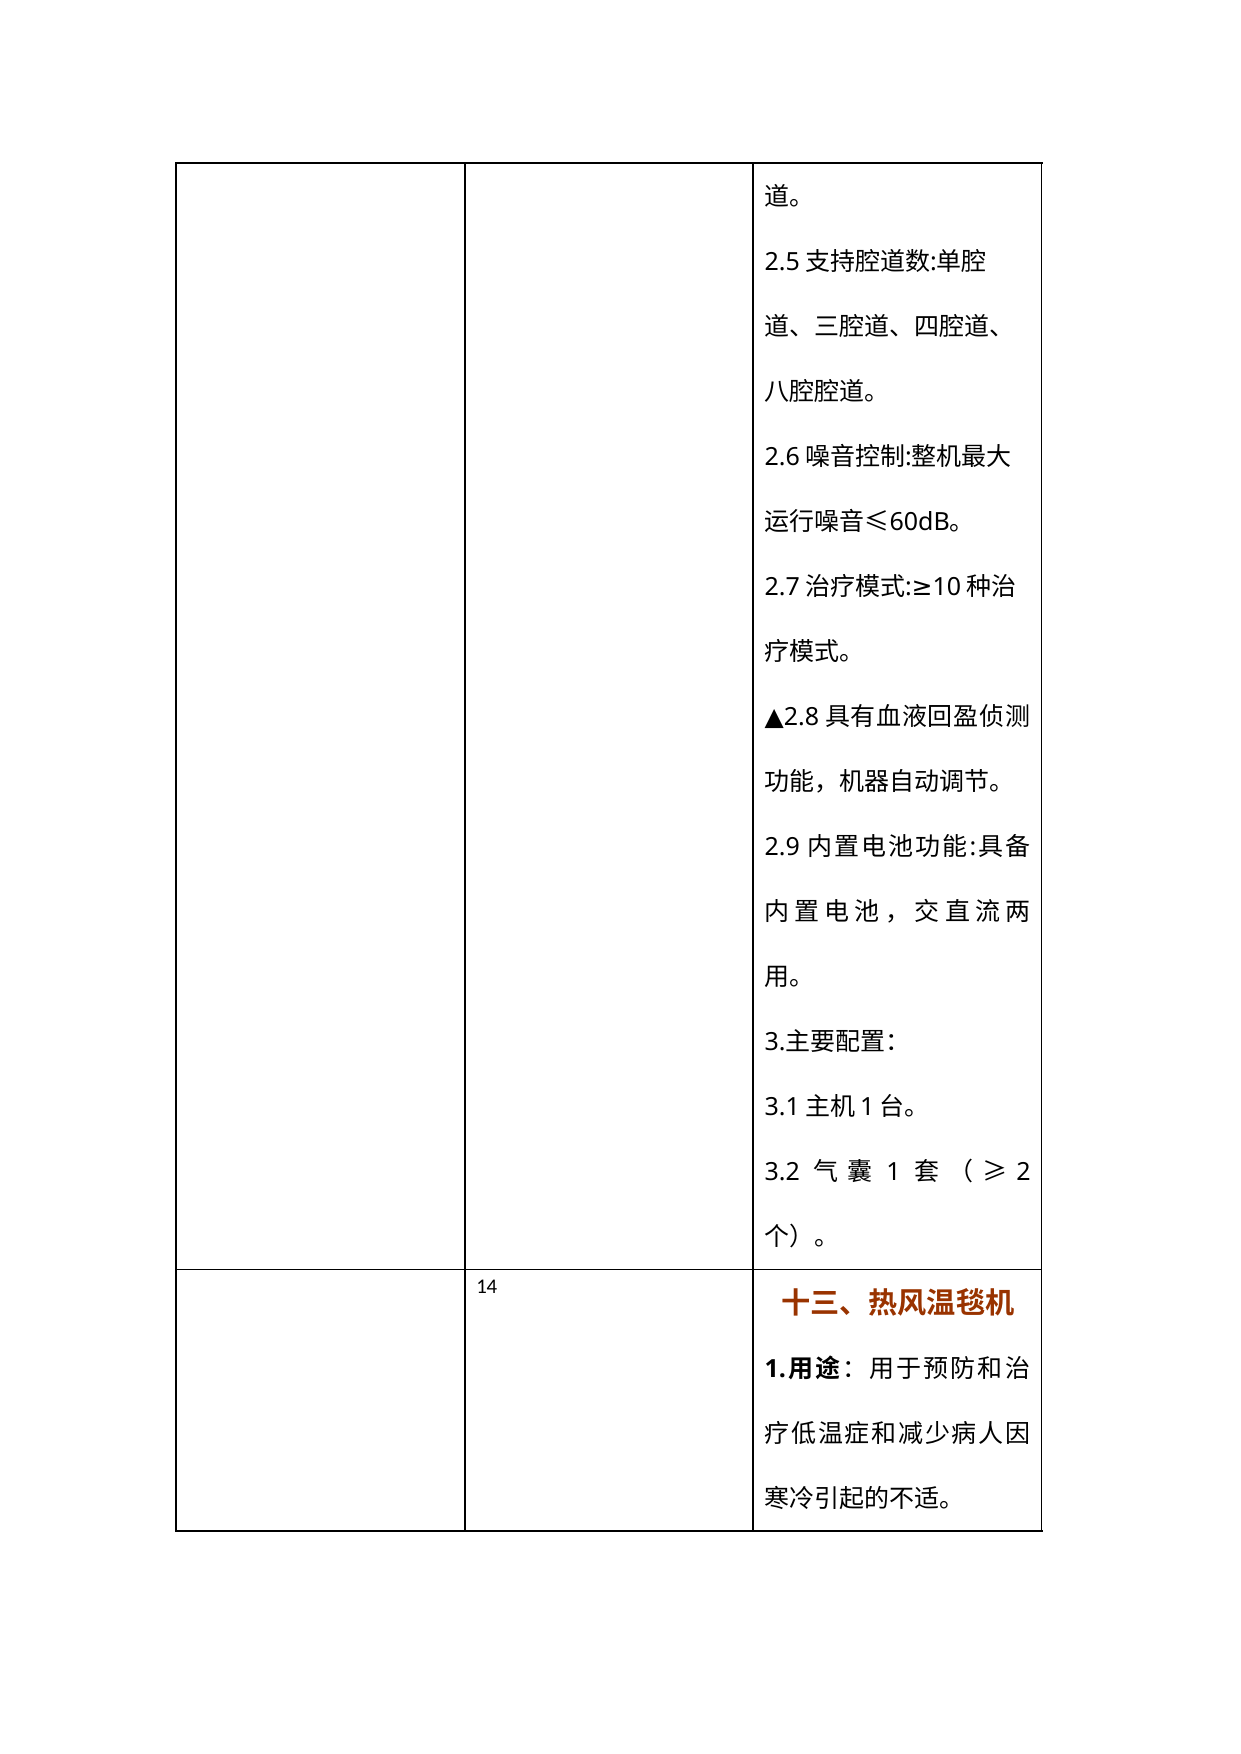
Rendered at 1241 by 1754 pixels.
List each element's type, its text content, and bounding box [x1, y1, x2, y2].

table_cell 14 [466, 1270, 752, 1530]
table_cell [754, 1270, 1041, 1530]
table_cell 13 [466, 164, 752, 1268]
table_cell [754, 164, 1041, 1268]
table_cell [177, 164, 464, 1268]
table_cell [177, 1270, 464, 1530]
